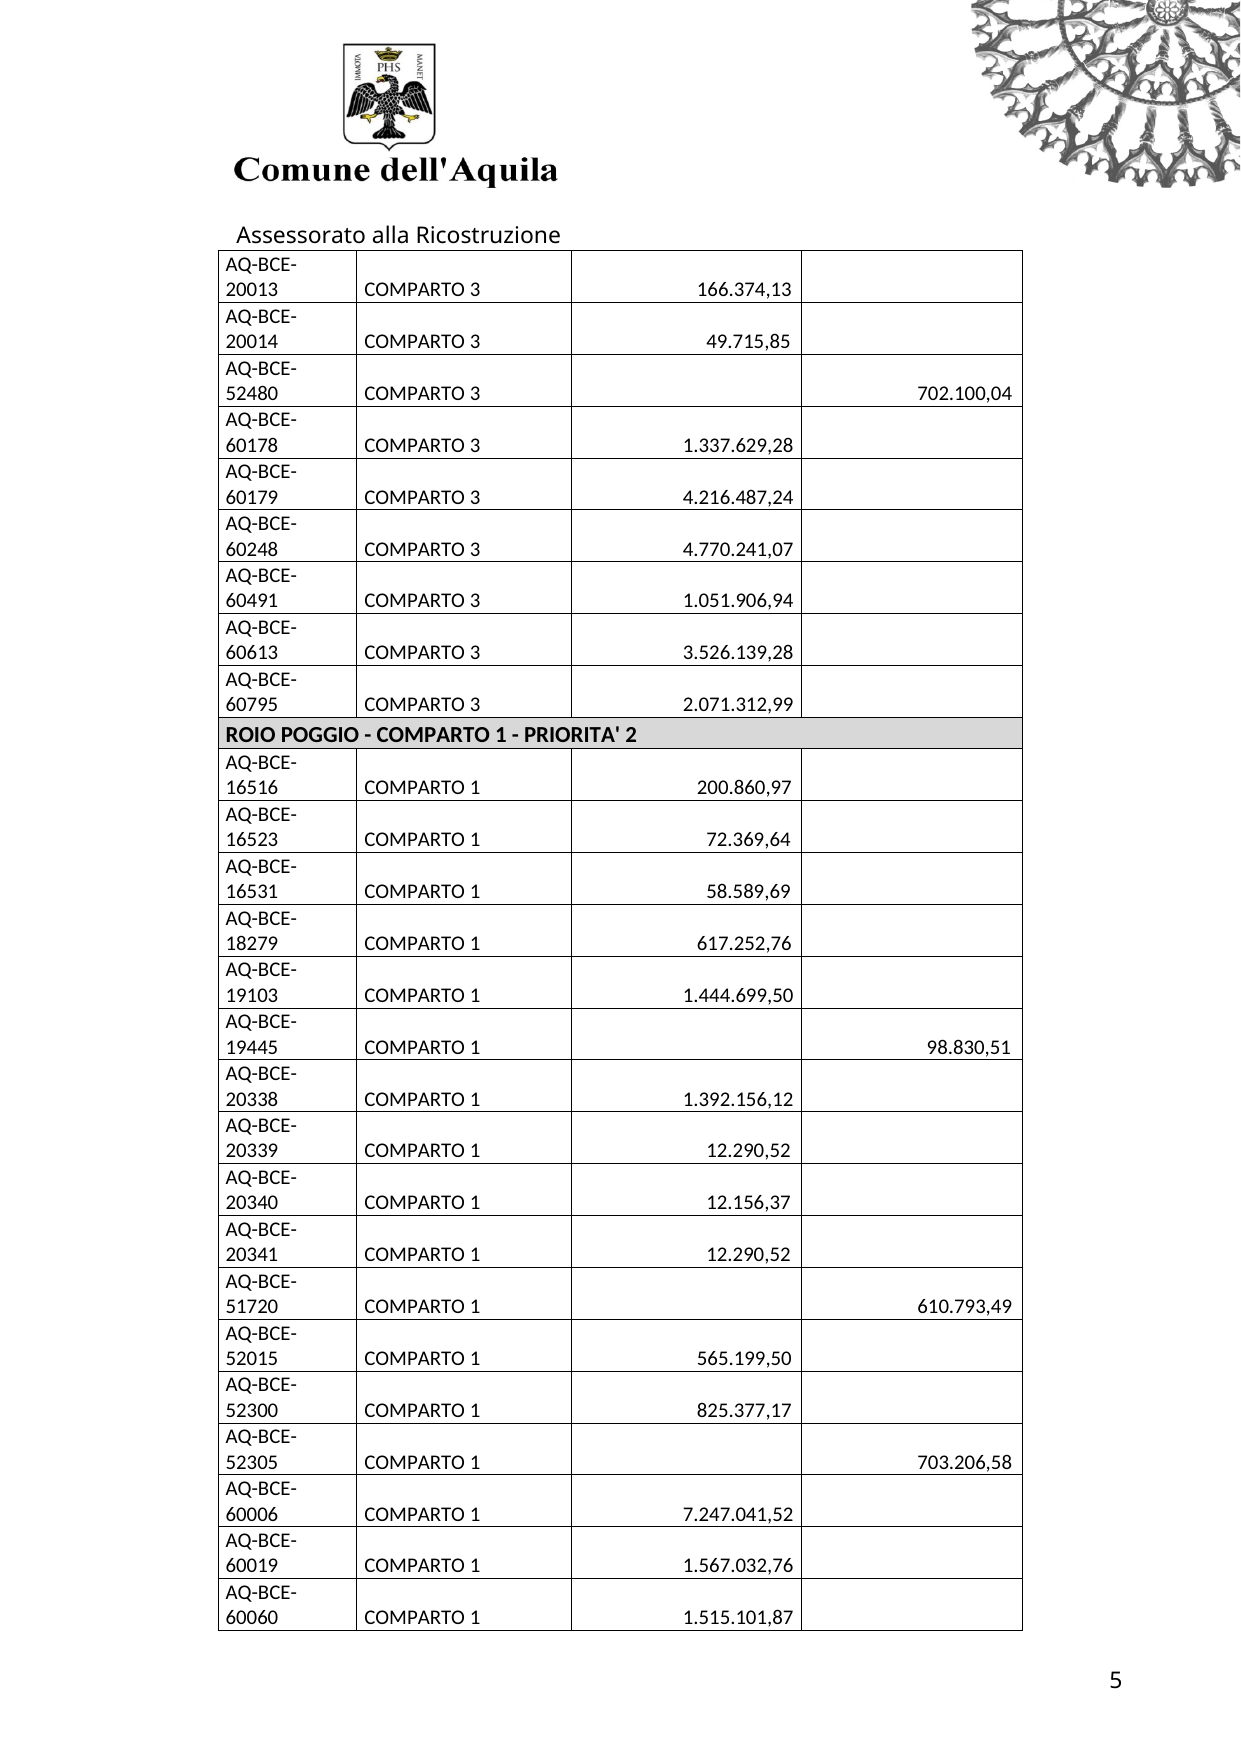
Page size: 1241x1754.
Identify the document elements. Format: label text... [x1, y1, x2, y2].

table_cell AQ-BCE-20340 [219, 1164, 356, 1215]
table_cell 703.206,58 [802, 1424, 1022, 1474]
table_cell COMPARTO 1 [357, 1216, 571, 1267]
table_cell [572, 1268, 801, 1319]
table_cell [802, 1527, 1022, 1578]
table_cell [572, 355, 801, 406]
table_cell [802, 303, 1022, 354]
table_cell 1.444.699,50 [572, 957, 801, 1007]
table_cell COMPARTO 3 [357, 251, 571, 302]
picture [121, 0, 1241, 189]
table_cell COMPARTO 1 [357, 1060, 571, 1111]
table_cell AQ-BCE-52015 [219, 1320, 356, 1371]
table_cell [802, 957, 1022, 1007]
table_cell COMPARTO 3 [357, 303, 571, 354]
table_cell [572, 1009, 801, 1059]
table_cell COMPARTO 3 [357, 355, 571, 406]
table_cell COMPARTO 1 [357, 853, 571, 904]
table_cell 12.290,52 [572, 1216, 801, 1267]
table_cell AQ-BCE-20014 [219, 303, 356, 354]
table_cell AQ-BCE-20338 [219, 1060, 356, 1111]
table_cell COMPARTO 3 [357, 666, 571, 717]
table_cell [802, 1216, 1022, 1267]
table_cell AQ-BCE-52305 [219, 1424, 356, 1474]
table_cell 565.199,50 [572, 1320, 801, 1371]
table_cell COMPARTO 3 [357, 510, 571, 561]
table_cell COMPARTO 3 [357, 459, 571, 509]
table_cell AQ-BCE-18279 [219, 905, 356, 956]
table_cell AQ-BCE-60060 [219, 1579, 356, 1630]
table_cell 12.156,37 [572, 1164, 801, 1215]
table_cell [802, 749, 1022, 800]
table_cell AQ-BCE-60491 [219, 562, 356, 613]
table_cell COMPARTO 1 [357, 1527, 571, 1578]
table_cell COMPARTO 1 [357, 801, 571, 852]
table_cell 72.369,64 [572, 801, 801, 852]
table_cell [802, 1164, 1022, 1215]
table_cell AQ-BCE-60179 [219, 459, 356, 509]
table_cell 49.715,85 [572, 303, 801, 354]
table_cell AQ-BCE-60795 [219, 666, 356, 717]
table_cell AQ-BCE-60006 [219, 1475, 356, 1526]
table_cell 166.374,13 [572, 251, 801, 302]
table_cell AQ-BCE-20339 [219, 1112, 356, 1163]
table_cell 1.051.906,94 [572, 562, 801, 613]
table_cell AQ-BCE-51720 [219, 1268, 356, 1319]
table_cell 2.071.312,99 [572, 666, 801, 717]
table_cell 4.216.487,24 [572, 459, 801, 509]
table_cell 1.337.629,28 [572, 407, 801, 457]
table_cell [802, 251, 1022, 302]
table_cell COMPARTO 1 [357, 1320, 571, 1371]
table_cell 12.290,52 [572, 1112, 801, 1163]
table_cell COMPARTO 3 [357, 562, 571, 613]
table_cell [802, 614, 1022, 665]
table_cell ROIO POGGIO - COMPARTO 1 - PRIORITA' 2 [219, 718, 1022, 748]
table_cell AQ-BCE-52300 [219, 1372, 356, 1422]
table_cell 610.793,49 [802, 1268, 1022, 1319]
table_cell COMPARTO 1 [357, 957, 571, 1007]
table_cell [802, 905, 1022, 956]
table_cell [802, 510, 1022, 561]
table_cell AQ-BCE-16516 [219, 749, 356, 800]
table_cell [802, 1060, 1022, 1111]
table_cell COMPARTO 3 [357, 614, 571, 665]
table_cell COMPARTO 1 [357, 1009, 571, 1059]
table_cell COMPARTO 1 [357, 749, 571, 800]
table_cell [802, 853, 1022, 904]
table_cell 3.526.139,28 [572, 614, 801, 665]
table_cell AQ-BCE-20341 [219, 1216, 356, 1267]
table_cell AQ-BCE-16531 [219, 853, 356, 904]
table_cell 1.392.156,12 [572, 1060, 801, 1111]
table_cell AQ-BCE-60248 [219, 510, 356, 561]
table_cell 1.567.032,76 [572, 1527, 801, 1578]
table_cell 7.247.041,52 [572, 1475, 801, 1526]
table_cell [802, 1320, 1022, 1371]
table_cell [802, 407, 1022, 457]
table_cell AQ-BCE-60178 [219, 407, 356, 457]
table_cell COMPARTO 1 [357, 1579, 571, 1630]
table_cell [802, 666, 1022, 717]
table_cell [802, 1475, 1022, 1526]
table_cell 98.830,51 [802, 1009, 1022, 1059]
table_cell COMPARTO 1 [357, 1475, 571, 1526]
table_cell COMPARTO 1 [357, 1424, 571, 1474]
table_cell COMPARTO 1 [357, 1164, 571, 1215]
table_cell AQ-BCE-16523 [219, 801, 356, 852]
table_cell COMPARTO 1 [357, 1372, 571, 1422]
table_cell AQ-BCE-20013 [219, 251, 356, 302]
table_cell 1.515.101,87 [572, 1579, 801, 1630]
table_cell 4.770.241,07 [572, 510, 801, 561]
table_cell 825.377,17 [572, 1372, 801, 1422]
table_cell COMPARTO 1 [357, 1268, 571, 1319]
table_cell [802, 562, 1022, 613]
table_cell 58.589,69 [572, 853, 801, 904]
table_cell 200.860,97 [572, 749, 801, 800]
table_cell AQ-BCE-19445 [219, 1009, 356, 1059]
table_cell COMPARTO 1 [357, 1112, 571, 1163]
table_cell [802, 801, 1022, 852]
table_cell 702.100,04 [802, 355, 1022, 406]
table_cell AQ-BCE-19103 [219, 957, 356, 1007]
table_cell AQ-BCE-60019 [219, 1527, 356, 1578]
table_cell 617.252,76 [572, 905, 801, 956]
table_cell [802, 1579, 1022, 1630]
table_cell [802, 459, 1022, 509]
table_cell [572, 1424, 801, 1474]
table_cell [802, 1112, 1022, 1163]
table_cell COMPARTO 1 [357, 905, 571, 956]
table_cell [802, 1372, 1022, 1422]
table_cell AQ-BCE-60613 [219, 614, 356, 665]
table_cell COMPARTO 3 [357, 407, 571, 457]
table_cell AQ-BCE-52480 [219, 355, 356, 406]
